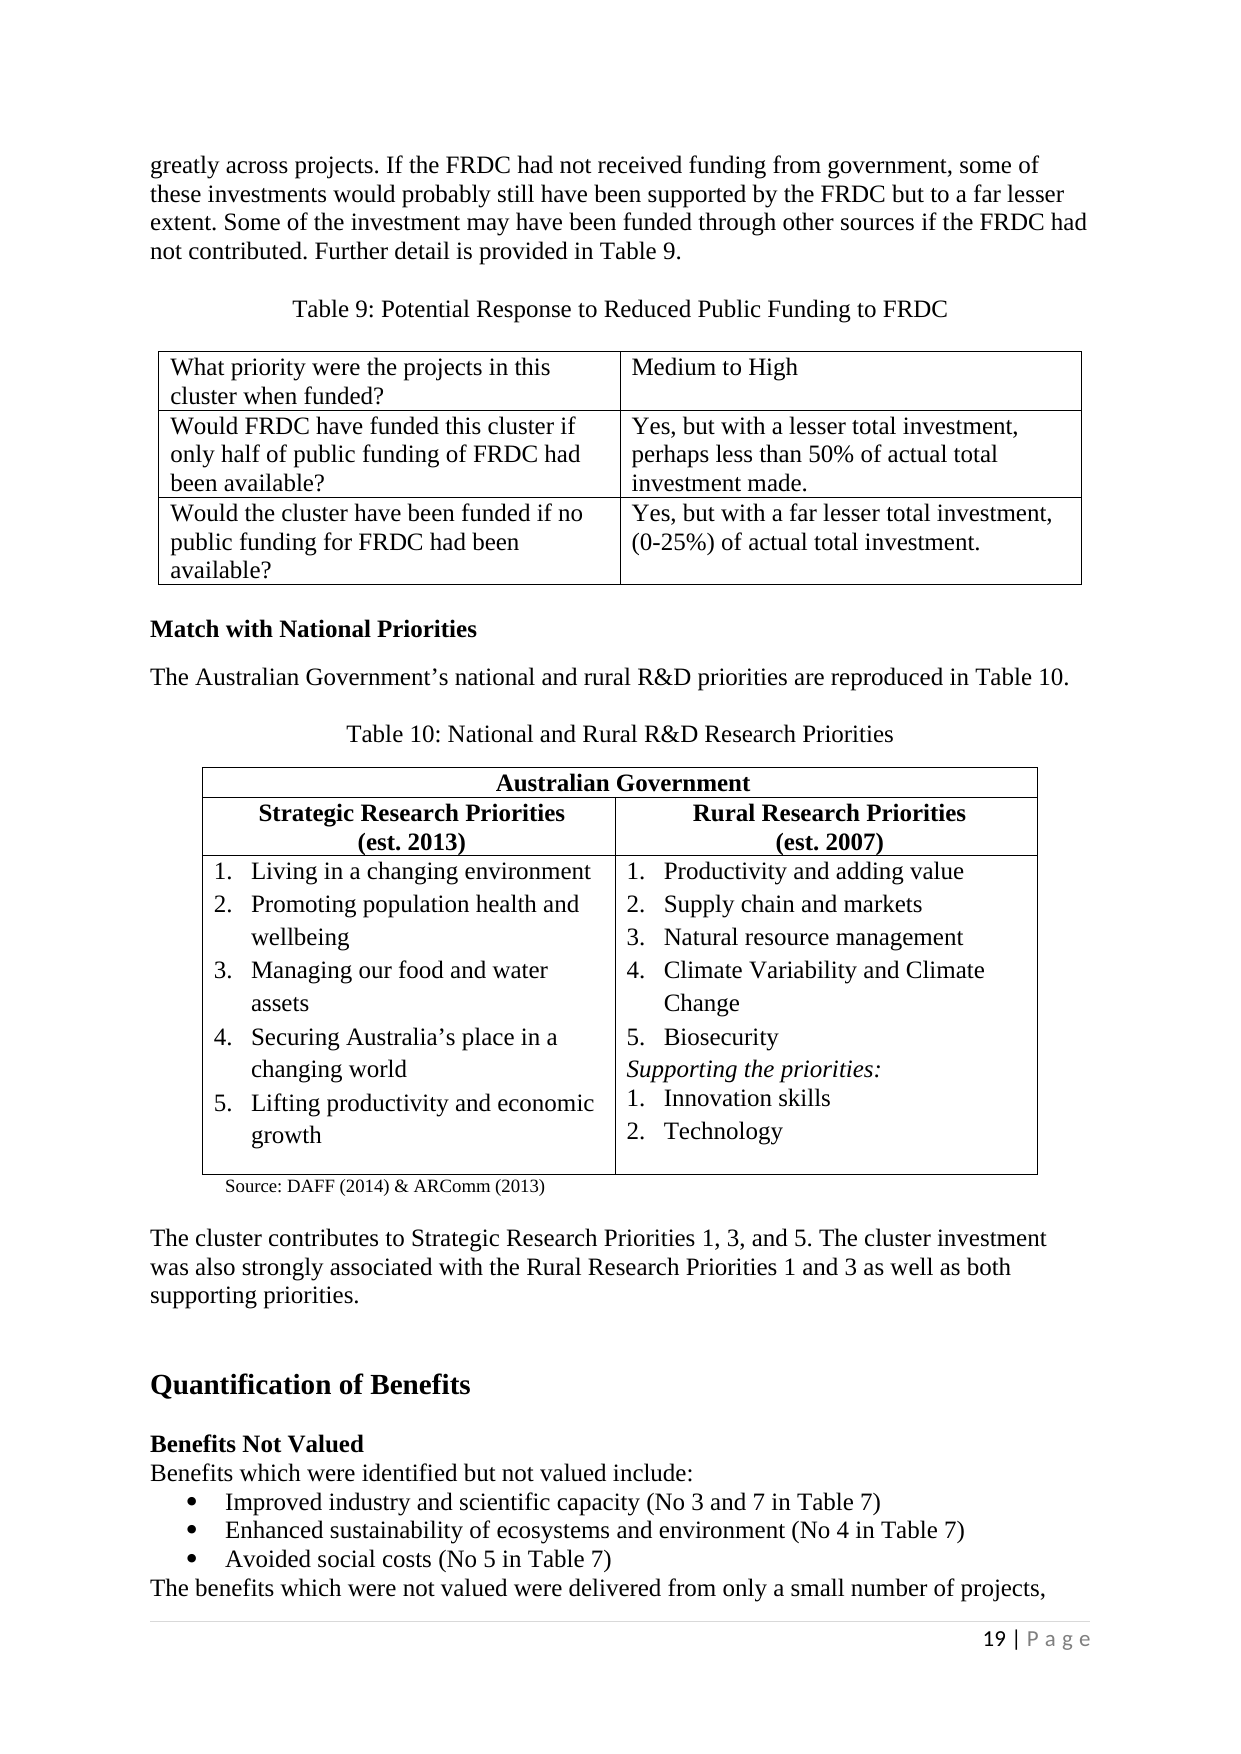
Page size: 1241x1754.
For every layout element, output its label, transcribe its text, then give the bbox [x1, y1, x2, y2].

text Source: DAFF (2014) & ARComm (2013) [150, 1175, 1090, 1197]
text Quantification of Benefits [150, 1367, 1090, 1400]
table_header Australian Government [203, 768, 1037, 797]
table_cell Yes, but with a far lesser total investment, (0-25%) of actual total investment. [621, 498, 1081, 584]
text Table 10: National and Rural R&D Research Priorities [150, 719, 1090, 748]
table_header Medium to High [621, 352, 1081, 410]
table_cell Living in a changing environment Promoting population health and wellbeing Managing our food and water assets Securing Australia’s place in a changing world Lifting productivity and economic growth [203, 856, 615, 1174]
list Avoided social costs (No 5 in Table 7) [187, 1544, 1090, 1573]
list Improved industry and scientific capacity (No 3 and 7 in Table 7) [187, 1487, 1090, 1515]
text Table 9: Potential Response to Reduced Public Funding to FRDC [150, 294, 1090, 322]
table_cell Yes, but with a lesser total investment, perhaps less than 50% of actual total investment made. [621, 411, 1081, 497]
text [150, 150, 1090, 265]
table_cell Would FRDC have funded this cluster if only half of public funding of FRDC had been available? [159, 411, 620, 497]
text Benefits which were identified but not valued include: [150, 1458, 1090, 1487]
table_cell Strategic Research Priorities (est. 2013) [203, 798, 615, 855]
text The cluster contributes to Strategic Research Priorities 1, 3, and 5. The cluster investment was also strongly associated with the Rural Research Priorities 1 and 3 as well as both supporting priorities. [150, 1223, 1090, 1309]
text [150, 1573, 1090, 1602]
table_header What priority were the projects in this cluster when funded? [159, 352, 620, 410]
list Enhanced sustainability of ecosystems and environment (No 4 in Table 7) [187, 1515, 1090, 1544]
table_cell Productivity and adding value Supply chain and markets Natural resource management Climate Variability and Climate Change Biosecurity Supporting the priorities: Innovation skills Technology [616, 856, 1037, 1174]
text The Australian Government’s national and rural R&D priorities are reproduced in Table 10. [150, 662, 1090, 691]
text Match with National Priorities [150, 614, 1090, 643]
table_cell Rural Research Priorities (est. 2007) [616, 798, 1037, 855]
table_cell Would the cluster have been funded if no public funding for FRDC had been available? [159, 498, 620, 584]
text Benefits Not Valued [150, 1429, 1090, 1458]
